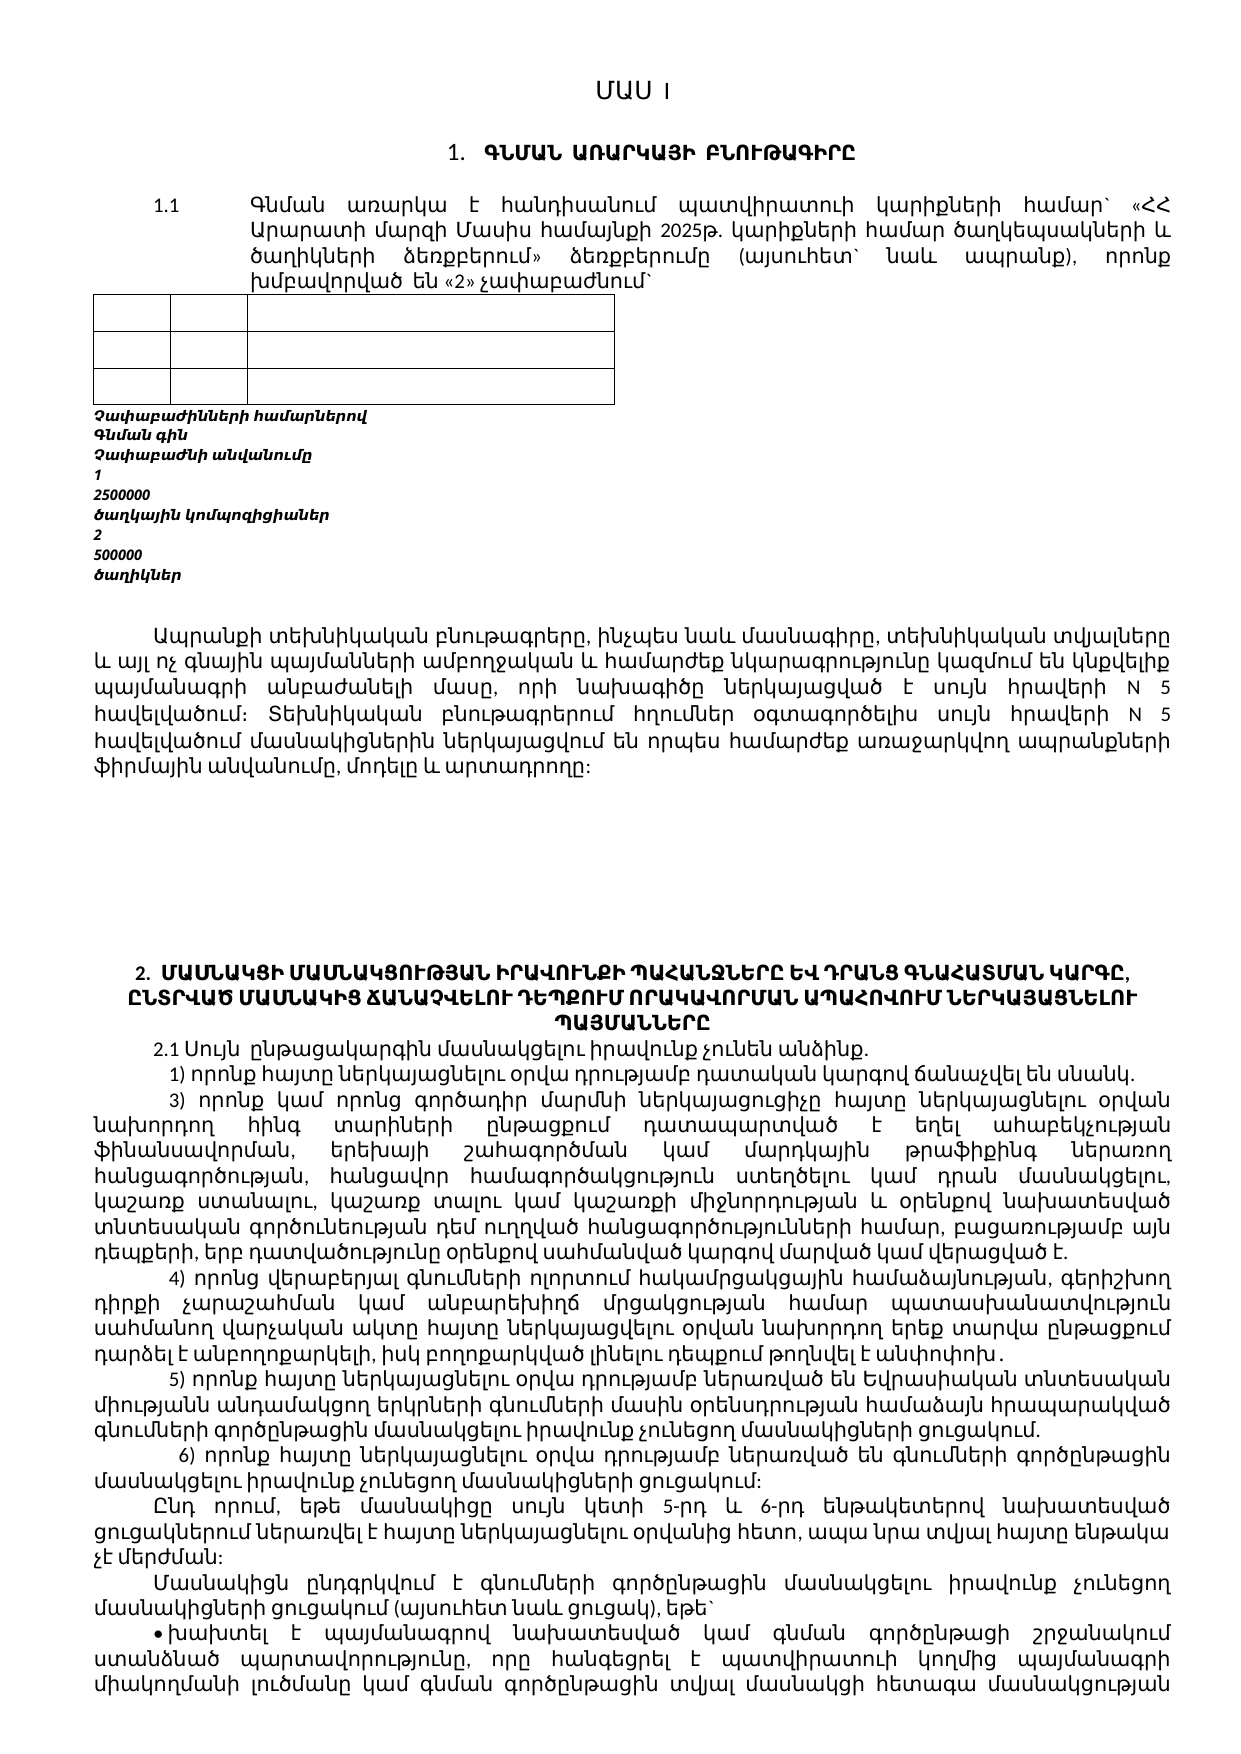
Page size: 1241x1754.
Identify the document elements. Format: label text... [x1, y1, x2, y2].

text 2. ՄԱՍՆԱԿՑԻ ՄԱՍՆԱԿՑՈՒԹՅԱՆ ԻՐԱՎՈՒՆՔԻ ՊԱՀԱՆՋՆԵՐԸ ԵՎ ԴՐԱՆՑ ԳՆԱՀԱՏՄԱՆ ԿԱՐԳԸ, ԸՆՏՐՎԱԾ ՄԱՍՆԱԿԻՑ ՃԱՆԱՉՎԵԼՈՒ ԴԵՊՔՈՒՄ ՈՐԱԿԱՎՈՐՄԱՆ ԱՊԱՀՈՎՈՒՄ ՆԵՐԿԱՅԱՑՆԵԼՈՒ ՊԱՅՄԱՆՆԵՐԸ [94, 960, 1171, 1036]
text 3) որոնք կամ որոնց գործադիր մարմնի ներկայացուցիչը հայտը ներկայացնելու օրվան նախորդող հինգ տարիների ընթացքում դատապարտված է եղել ահաբեկչության ֆինանսավորման, երեխայի շահագործման կամ մարդկային թրաֆիքինգ ներառող հանցագործության, հանցավոր համագործակցություն ստեղծելու կամ դրան մասնակցելու, կաշառք ստանալու, կաշառք տալու կամ կաշառքի միջնորդության և օրենքով նախատեսված տնտեսական գործունեության դեմ ուղղված հանցագործությունների համար, բացառությամբ այն դեպքերի, երբ դատվածությունը օրենքով սահմանված կարգով մարված կամ վերացված է. [94, 1087, 1171, 1265]
subtitle Գնման առարկա է հանդիսանում պատվիրատուի կարիքների համար` «ՀՀ Արարատի մարզի Մասիս համայնքի 2025թ. կարիքների համար ծաղկեպսակների և ծաղիկների ձեռքբերում» ձեռքբերումը (այսուհետ` նաև ապրանք), որոնք խմբավորված են «2» չափաբաժնում` [153, 192, 1171, 294]
text Ապրանքի տեխնիկական բնութագրերը, ինչպես նաև մասնագիրը, տեխնիկական տվյալները և այլ ոչ գնային պայմանների ամբողջական և համարժեք նկարագրությունը կազմում են կնքվելիք պայմանագրի անբաժանելի մասը, որի նախագիծը ներկայացված է սույն հրավերի N 5 հավելվածում։ Տեխնիկական բնութագրերում հղումներ օգտագործելիս սույն հրավերի N 5 հավելվածում մասնակիցներին ներկայացվում են որպես համարժեք առաջարկվող ապրանքների ֆիրմային անվանումը, մոդելը և արտադրողը: [94, 623, 1171, 779]
text 2.1 Սույն ընթացակարգին մասնակցելու իրավունք չունեն անձինք. [94, 1036, 1171, 1061]
text Ընդ որում, եթե մասնակիցը սույն կետի 5-րդ և 6-րդ ենթակետերով նախատեսված ցուցակներում ներառվել է հայտը ներկայացնելու օրվանից հետո, ապա նրա տվյալ հայտը ենթակա չէ մերժման: [94, 1493, 1171, 1570]
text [94, 1621, 1171, 1697]
text 1) որոնք հայտը ներկայացնելու օրվա դրությամբ դատական կարգով ճանաչվել են սնանկ. [94, 1061, 1171, 1087]
text ՄԱՍ I [94, 75, 1171, 106]
list ԳՆՄԱՆ ԱՌԱՐԿԱՅԻ ԲՆՈՒԹԱԳԻՐԸ [131, 136, 1171, 167]
text Մասնակիցն ընդգրկվում է գնումների գործընթացին մասնակցելու իրավունք չունեցող մասնակիցների ցուցակում (այսուհետ նաև ցուցակ), եթե` [94, 1570, 1171, 1621]
text 4) որոնց վերաբերյալ գնումների ոլորտում հակամրցակցային համաձայնության, գերիշխող դիրքի չարաշահման կամ անբարեխիղճ մրցակցության համար պատասխանատվություն սահմանող վարչական ակտը հայտը ներկայացվելու օրվան նախորդող երեք տարվա ընթացքում դարձել է անբողոքարկելի, իսկ բողոքարկված լինելու դեպքում թողնվել է անփոփոխ․ [94, 1265, 1171, 1366]
text 5) որոնք հայտը ներկայացնելու օրվա դրությամբ ներառված են Եվրասիական տնտեսական միությանն անդամակցող երկրների գնումների մասին օրենսդրության համաձայն հրապարակված գնումների գործընթացին մասնակցելու իրավունք չունեցող մասնակիցների ցուցակում. [94, 1366, 1171, 1443]
text 6) որոնք հայտը ներկայացնելու օրվա դրությամբ ներառված են գնումների գործընթացին մասնակցելու իրավունք չունեցող մասնակիցների ցուցակում: [94, 1443, 1171, 1493]
